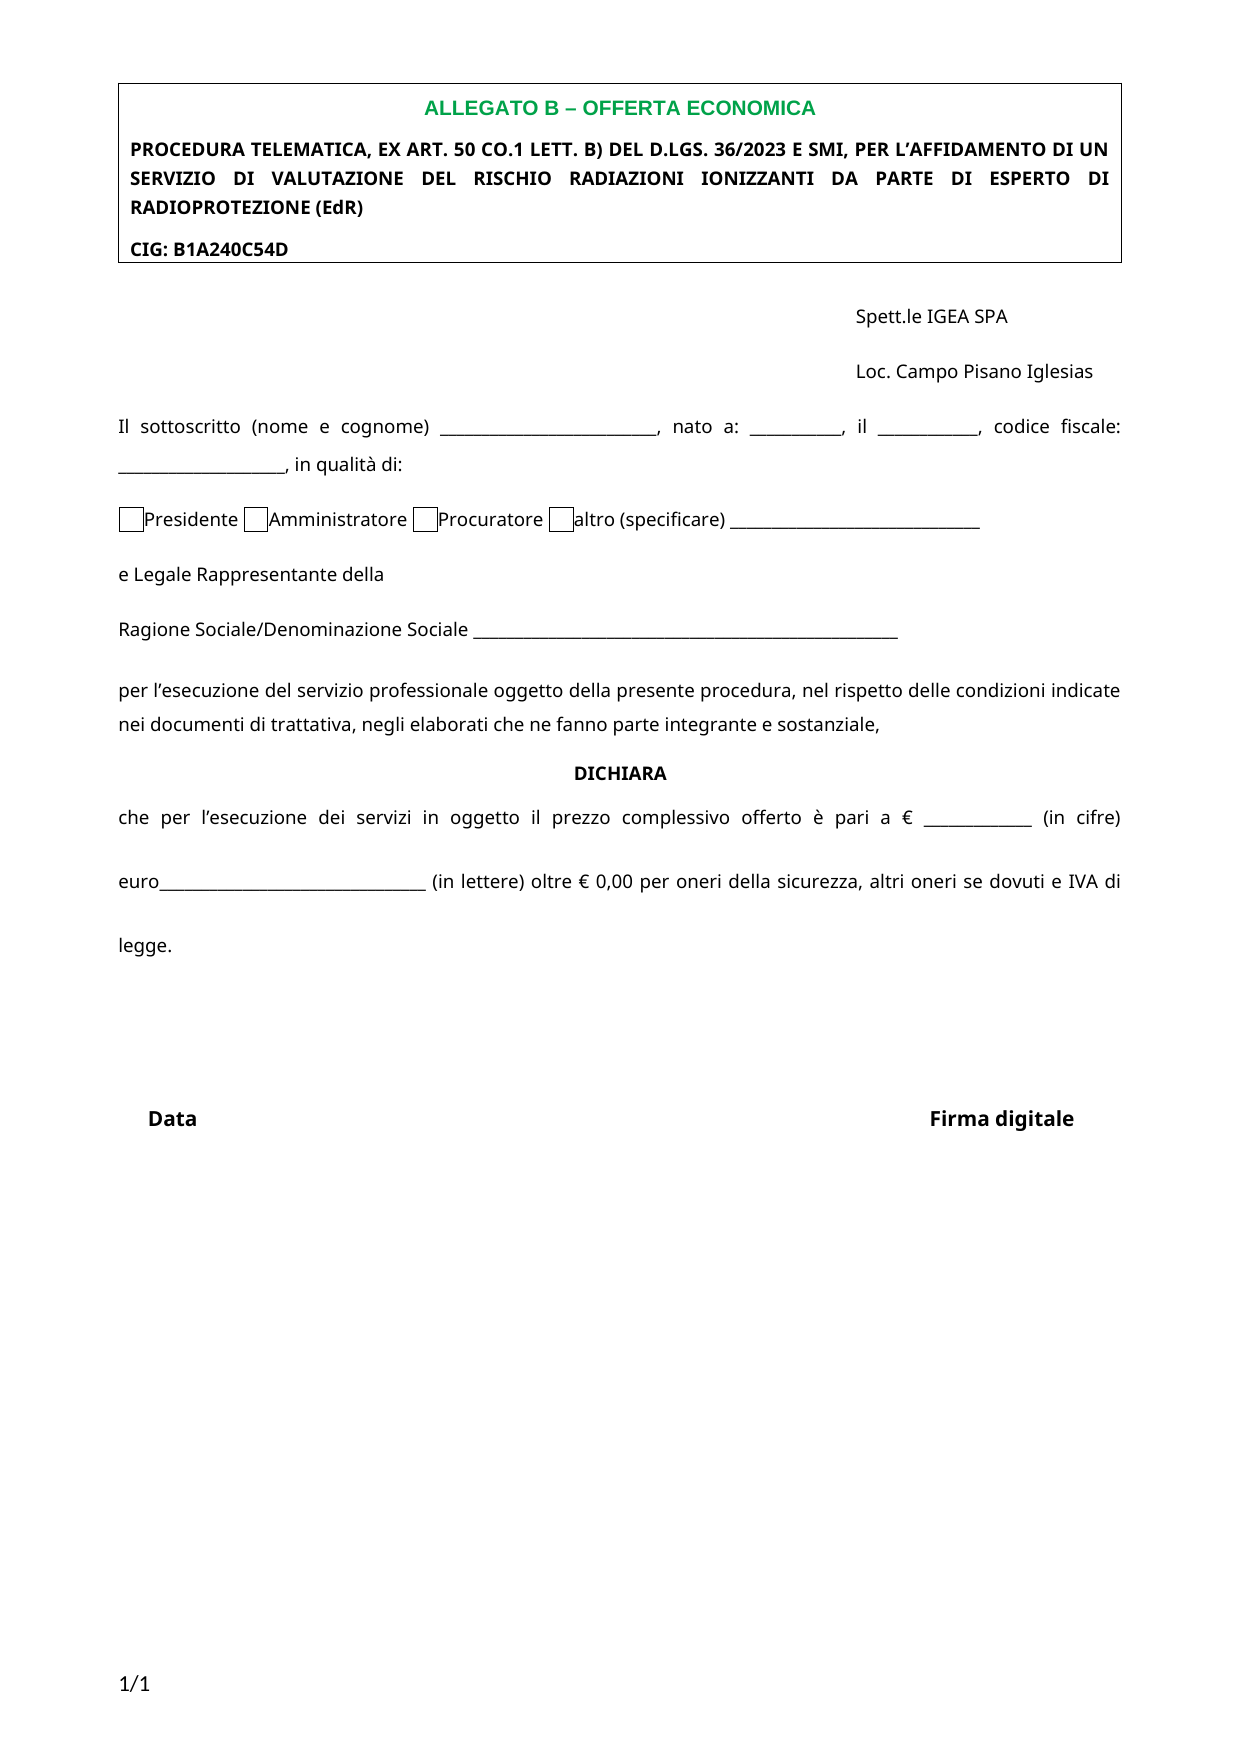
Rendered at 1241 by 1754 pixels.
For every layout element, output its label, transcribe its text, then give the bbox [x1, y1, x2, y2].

text Il sottoscritto (nome e cognome) __________________________, nato a: ___________, il ____________, codice fiscale: ____________________, in qualità di: [118, 413, 1122, 477]
text Loc. Campo Pisano Iglesias [856, 358, 1122, 384]
text che per l’esecuzione dei servizi in oggetto il prezzo complessivo offerto è pari a € _____________ (in cifre) euro________________________________ (in lettere) oltre € 0,00 per oneri della sicurezza, altri oneri se dovuti e IVA di legge. [118, 804, 1122, 957]
text e Legale Rappresentante della [118, 561, 1122, 587]
text Presidente Amministratore Procuratore altro (specificare) ______________________________ [118, 506, 1122, 532]
text DICHIARA [118, 750, 1122, 788]
text Spett.le IGEA SPA [856, 303, 1122, 329]
text Ragione Sociale/Denominazione Sociale ___________________________________________________ [118, 616, 1122, 642]
text per l’esecuzione del servizio professionale oggetto della presente procedura, nel rispetto delle condizioni indicate nei documenti di trattativa, negli elaborati che ne fanno parte integrante e sostanziale, [118, 671, 1122, 738]
text Data Firma digitale [148, 1104, 1122, 1132]
